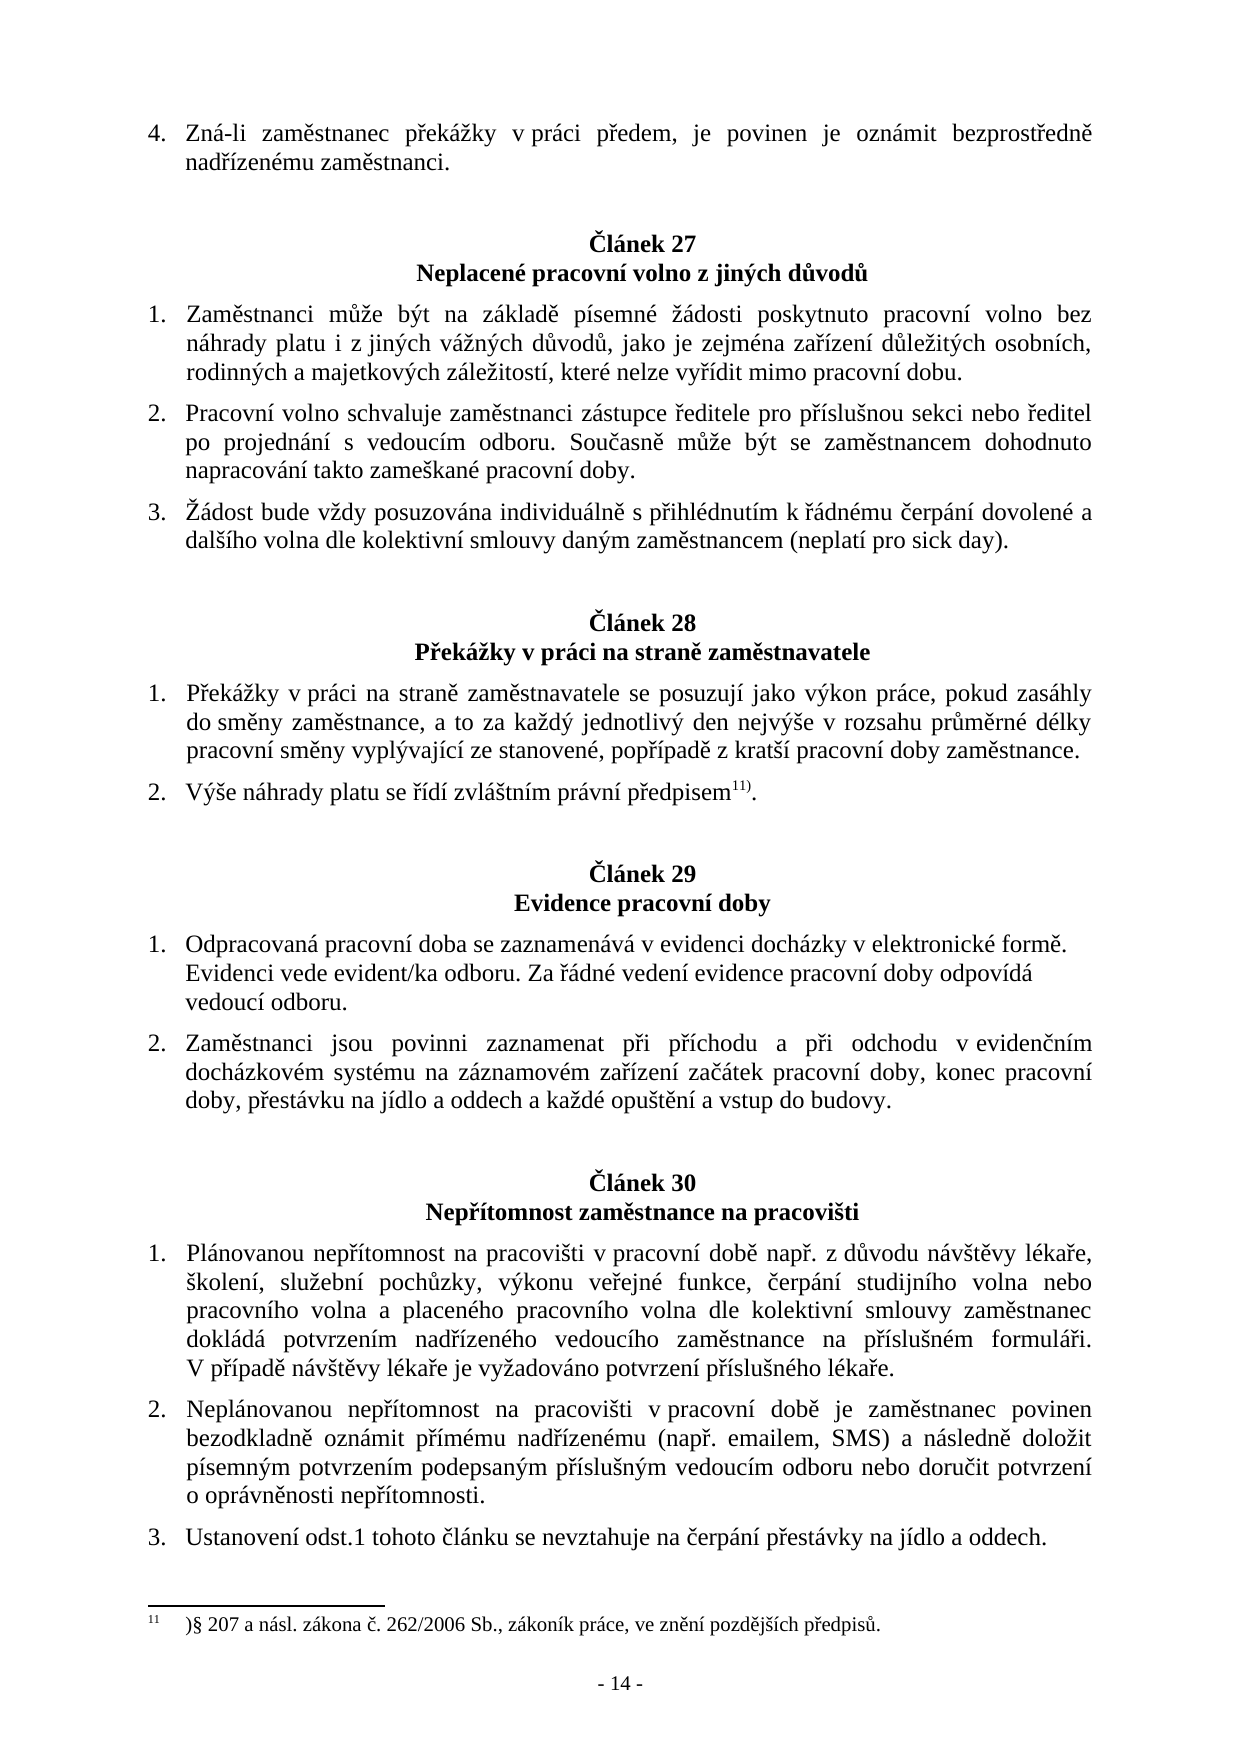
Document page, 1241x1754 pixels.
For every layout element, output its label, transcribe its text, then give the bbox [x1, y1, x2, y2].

list Zaměstnanci může být na základě písemné žádosti poskytnuto pracovní volno bez náhrady platu i z jiných vážných důvodů, jako je zejména zařízení důležitých osobních, rodinných a majetkových záležitostí, které nelze vyřídit mimo pracovní dobu. [148, 299, 1092, 386]
list Žádost bude vždy posuzována individuálně s přihlédnutím k řádnému čerpání dovolené a dalšího volna dle kolektivní smlouvy daným zaměstnancem (neplatí pro sick day). [148, 497, 1092, 554]
list Pracovní volno schvaluje zaměstnanci zástupce ředitele pro příslušnou sekci nebo ředitel po projednání s vedoucím odboru. Současně může být se zaměstnancem dohodnuto napracování takto zameškané pracovní doby. [148, 398, 1092, 484]
list Zná-li zaměstnanec překážky v práci předem, je povinen je oznámit bezprostředně nadřízenému zaměstnanci. [148, 118, 1092, 176]
list Překážky v práci na straně zaměstnavatele se posuzují jako výkon práce, pokud zasáhly do směny zaměstnance, a to za každý jednotlivý den nejvýše v rozsahu průměrné délky pracovní směny vyplývající ze stanovené, popřípadě z kratší pracovní doby zaměstnance. [148, 678, 1092, 764]
subtitle Článek 28 Překážky v práci na straně zaměstnavatele [192, 608, 1092, 666]
list Zaměstnanci jsou povinni zaznamenat při příchodu a při odchodu v evidenčním docházkovém systému na záznamovém zařízení začátek pracovní doby, konec pracovní doby, přestávku na jídlo a oddech a každé opuštění a vstup do budovy. [148, 1028, 1092, 1114]
list Plánovanou nepřítomnost na pracovišti v pracovní době např. z důvodu návštěvy lékaře, školení, služební pochůzky, výkonu veřejné funkce, čerpání studijního volna nebo pracovního volna a placeného pracovního volna dle kolektivní smlouvy zaměstnanec dokládá potvrzením nadřízeného vedoucího zaměstnance na příslušném formuláři. V případě návštěvy lékaře je vyžadováno potvrzení příslušného lékaře. [148, 1238, 1092, 1382]
subtitle Článek 29 Evidence pracovní doby [192, 859, 1092, 917]
list Výše náhrady platu se řídí zvláštním právní předpisem). [148, 777, 1092, 806]
subtitle Článek 30 Nepřítomnost zaměstnance na pracovišti [192, 1168, 1092, 1226]
list Ustanovení odst.1 tohoto článku se nevztahuje na čerpání přestávky na jídlo a oddech. [148, 1522, 1092, 1551]
list Odpracovaná pracovní doba se zaznamenává v evidenci docházky v elektronické formě. Evidenci vede evident/ka odboru. Za řádné vedení evidence pracovní doby odpovídá vedoucí odboru. [148, 929, 1092, 1016]
list Neplánovanou nepřítomnost na pracovišti v pracovní době je zaměstnanec povinen bezodkladně oznámit přímému nadřízenému (např. emailem, SMS) a následně doložit písemným potvrzením podepsaným příslušným vedoucím odboru nebo doručit potvrzení o oprávněnosti nepřítomnosti. [148, 1394, 1092, 1509]
subtitle Článek 27 Neplacené pracovní volno z jiných důvodů [192, 229, 1092, 287]
